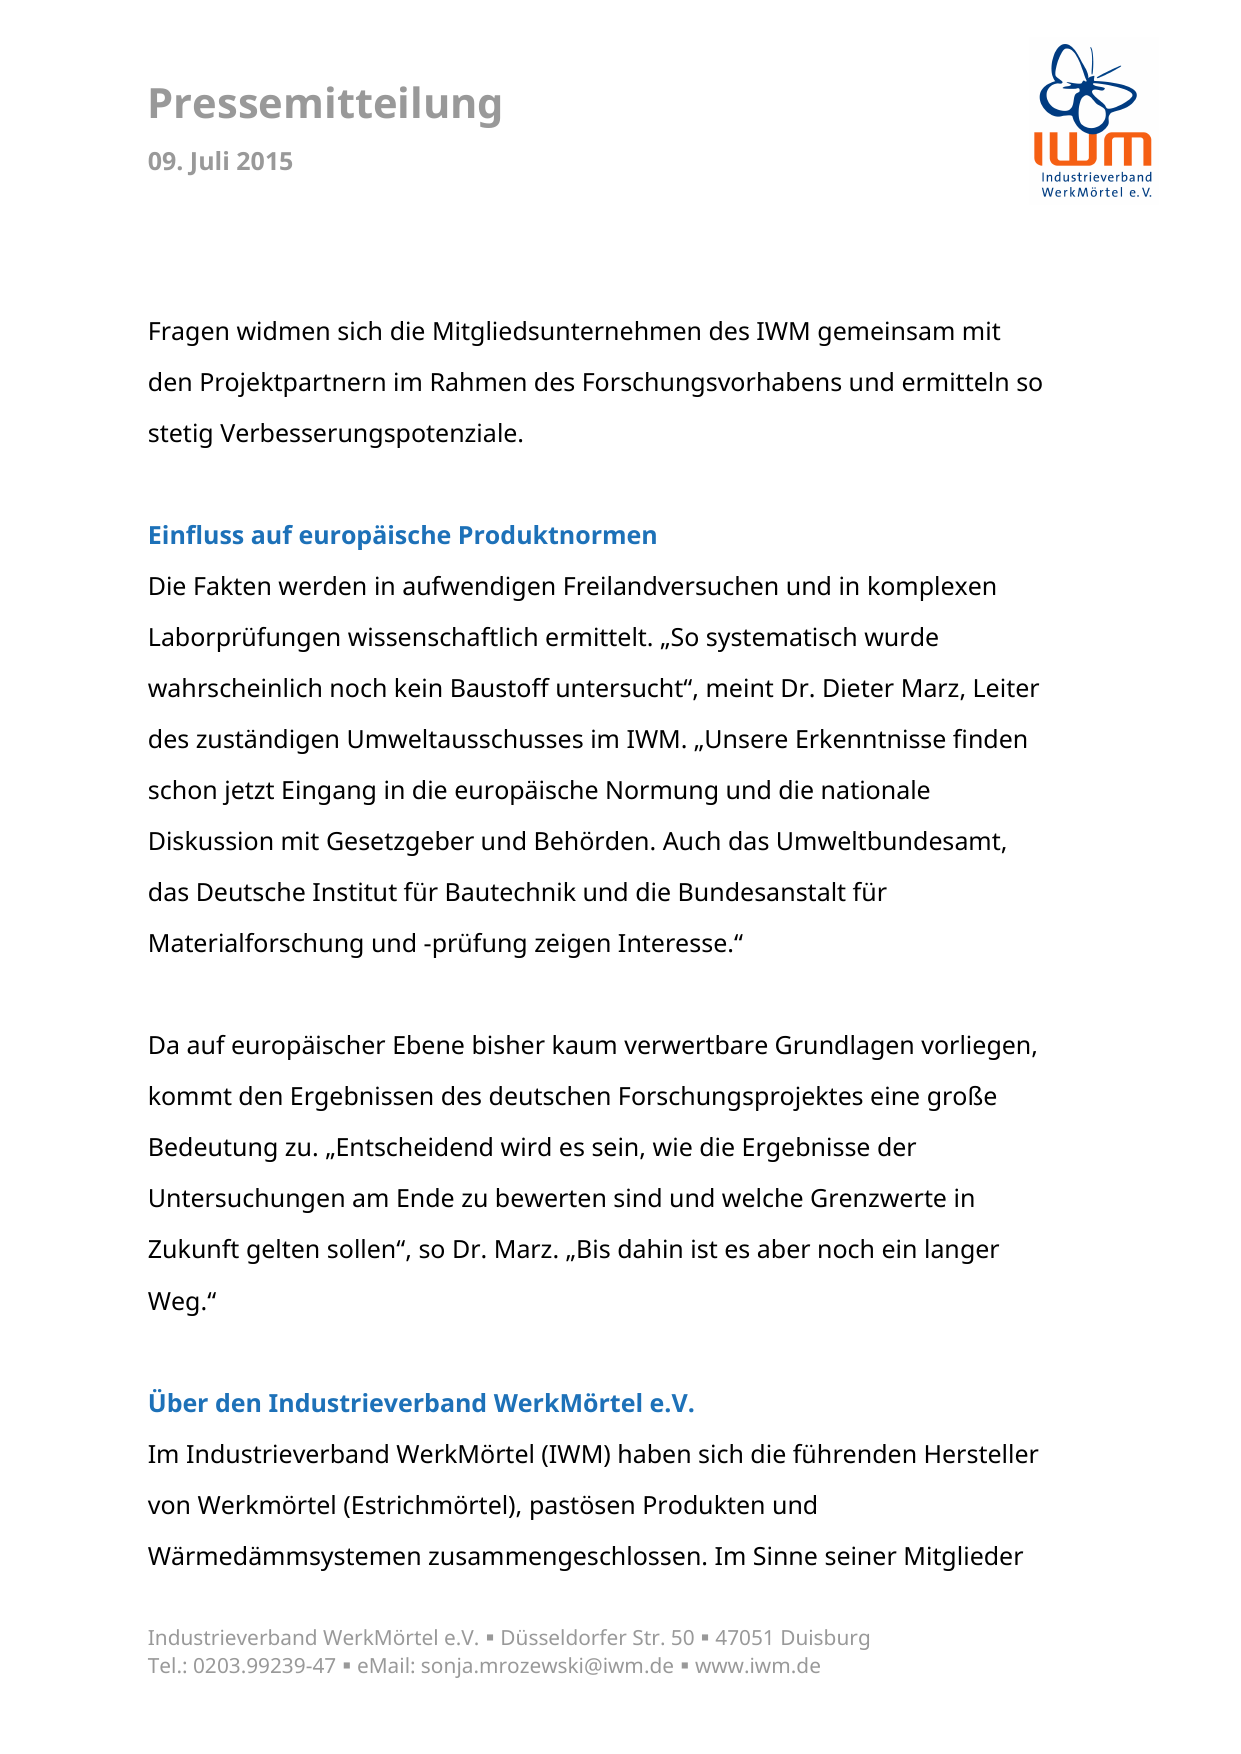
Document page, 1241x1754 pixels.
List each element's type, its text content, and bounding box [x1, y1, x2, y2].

text Über den Industrieverband WerkMörtel e.V. [148, 1385, 1048, 1419]
picture [1028, 37, 1159, 205]
text Einfluss auf europäische Produktnormen [148, 518, 1048, 552]
text Die Fakten werden in aufwendigen Freilandversuchen und in komplexen Laborprüfungen wissenschaftlich ermittelt. „So systematisch wurde wahrscheinlich noch kein Baustoff untersucht“, meint Dr. Dieter Marz, Leiter des zuständigen Umweltausschusses im IWM. „Unsere Erkenntnisse finden schon jetzt Eingang in die europäische Normung und die nationale Diskussion mit Gesetzgeber und Behörden. Auch das Umweltbundesamt, das Deutsche Institut für Bautechnik und die Bundesanstalt für Materialforschung und -prüfung zeigen Interesse.“ [148, 569, 1048, 960]
text Da auf europäischer Ebene bisher kaum verwertbare Grundlagen vorliegen, kommt den Ergebnissen des deutschen Forschungsprojektes eine große Bedeutung zu. „Entscheidend wird es sein, wie die Ergebnisse der Untersuchungen am Ende zu bewerten sind und welche Grenzwerte in Zukunft gelten sollen“, so Dr. Marz. „Bis dahin ist es aber noch ein langer Weg.“ [148, 1028, 1048, 1317]
